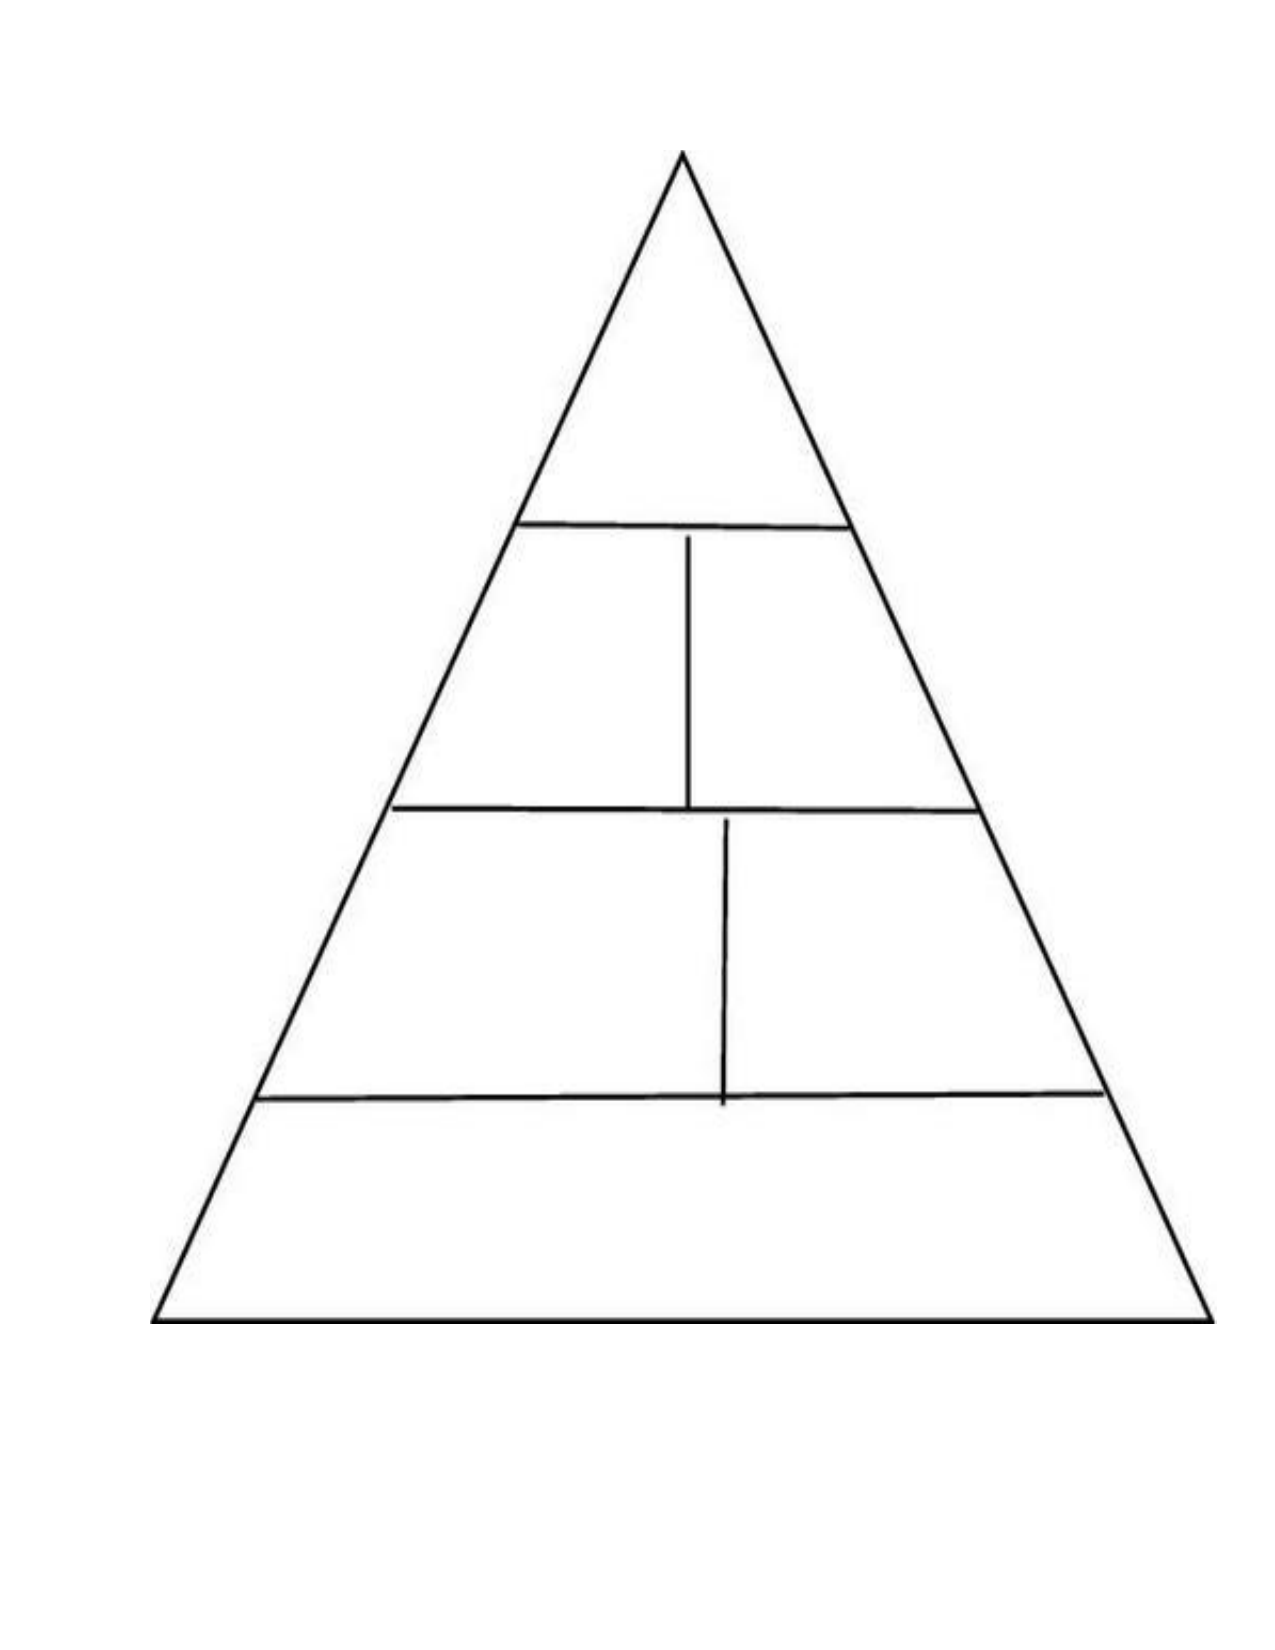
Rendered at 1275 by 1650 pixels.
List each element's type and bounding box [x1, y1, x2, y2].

picture [150, 150, 1217, 1324]
